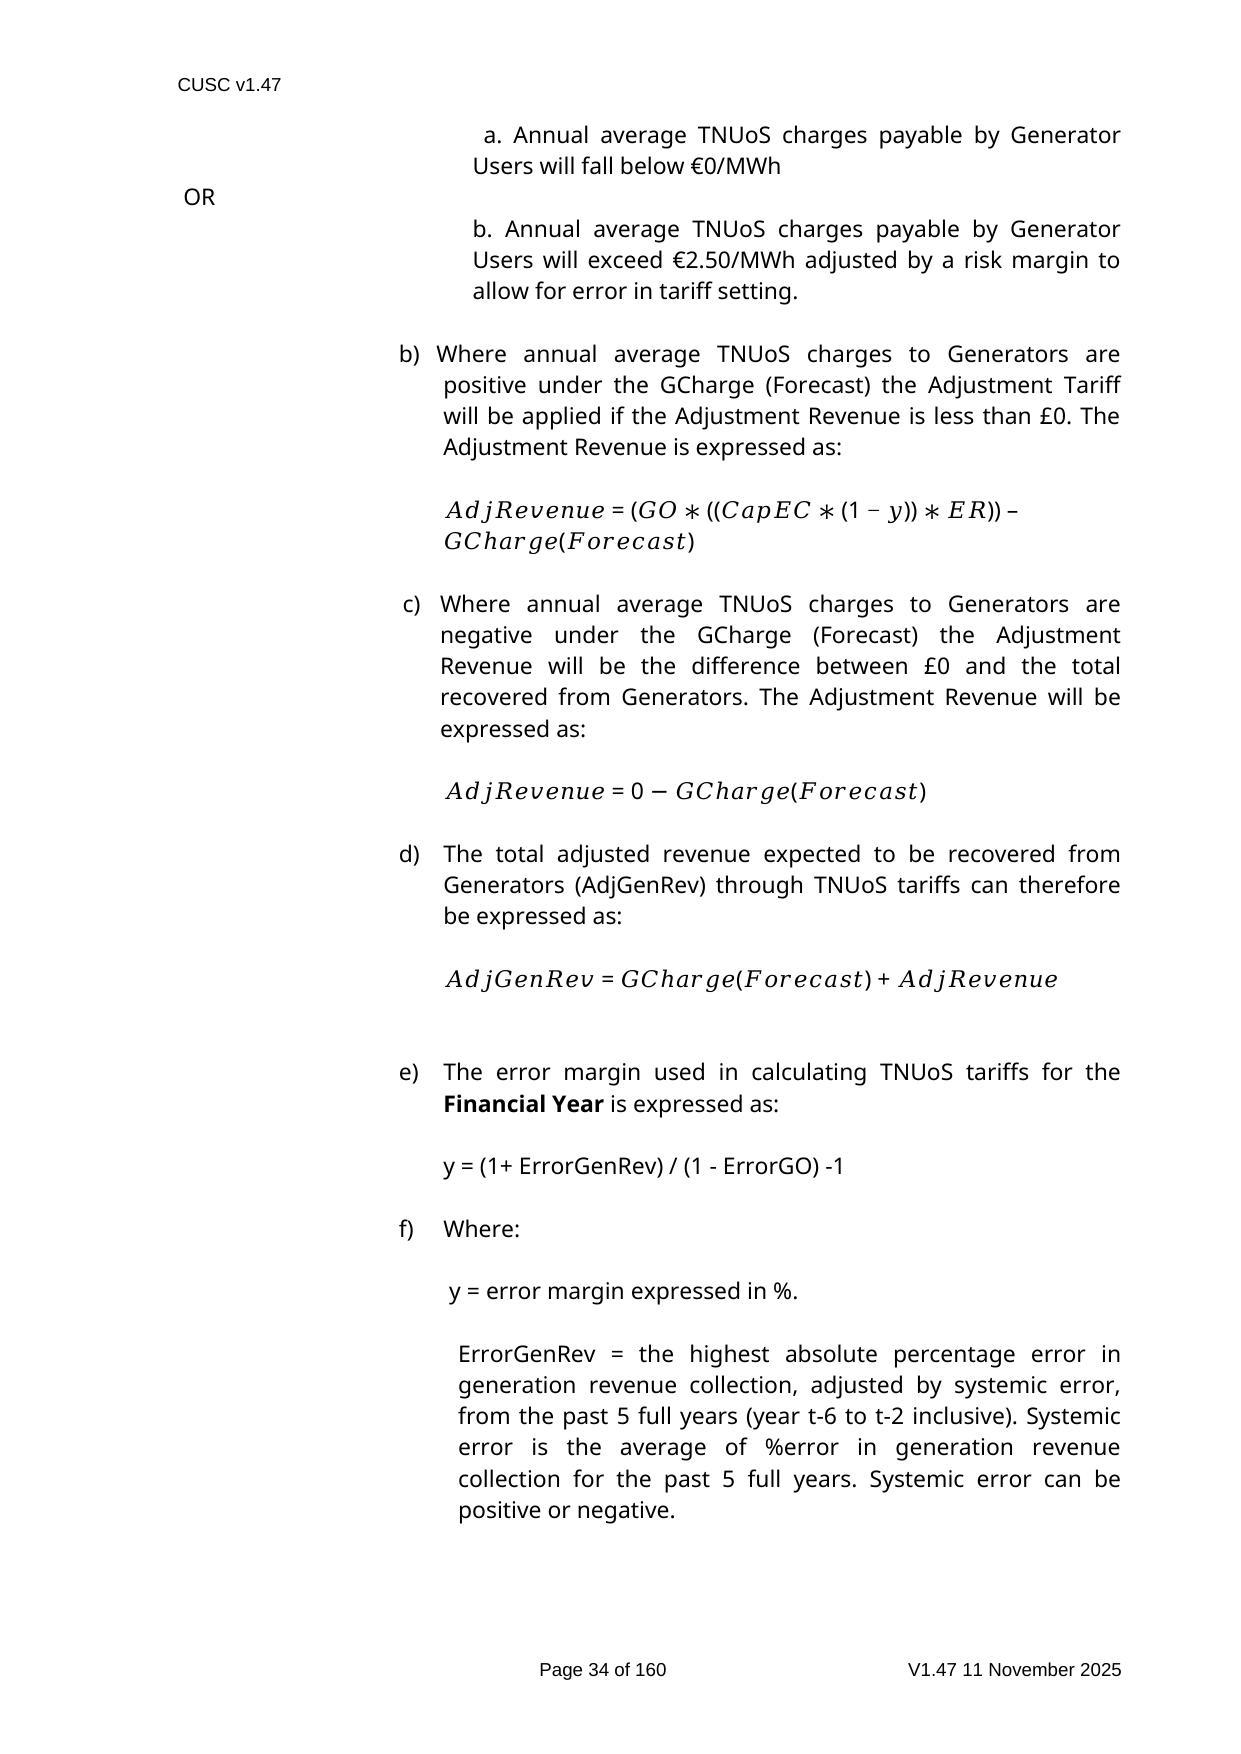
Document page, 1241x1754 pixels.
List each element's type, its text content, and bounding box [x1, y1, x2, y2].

text 𝐴𝑑𝑗𝑅𝑒𝑣𝑒𝑛𝑢𝑒 = (𝐺𝑂 ∗ ((𝐶𝑎𝑝𝐸𝐶 ∗ (1 − 𝑦)) ∗ 𝐸𝑅)) – [443, 494, 1121, 525]
text 𝐺𝐶ℎ𝑎𝑟𝑔𝑒(𝐹𝑜𝑟𝑒𝑐𝑎𝑠𝑡) [443, 525, 1121, 556]
text 𝐴𝑑𝑗𝐺𝑒𝑛𝑅𝑒𝑣 = 𝐺𝐶ℎ𝑎𝑟𝑔𝑒(𝐹𝑜𝑟𝑒𝑐𝑎𝑠𝑡) + 𝐴𝑑𝑗𝑅𝑒𝑣𝑒𝑛𝑢𝑒 [443, 962, 1121, 994]
list Where: [399, 1212, 1121, 1244]
list The total adjusted revenue expected to be recovered from Generators (AdjGenRev) through TNUoS tariffs can therefore be expressed as: [399, 837, 1121, 931]
text OR [177, 181, 1121, 212]
text ErrorGenRev = the highest absolute percentage error in generation revenue collection, adjusted by systemic error, from the past 5 full years (year t-6 to t-2 inclusive). Systemic error is the average of %error in generation revenue collection for the past 5 full years. Systemic error can be positive or negative. [458, 1337, 1121, 1525]
text y = (1+ ErrorGenRev) / (1 - ErrorGO) -1 [443, 1150, 1121, 1181]
text y = error margin expressed in %. [413, 1275, 1121, 1306]
text a. Annual average TNUoS charges payable by Generator Users will fall below €0/MWh [472, 119, 1121, 181]
list Where annual average TNUoS charges to Generators are negative under the GCharge (Forecast) the Adjustment Revenue will be the difference between £0 and the total recovered from Generators. The Adjustment Revenue will be expressed as: [402, 587, 1121, 744]
list The error margin used in calculating TNUoS tariffs for the Financial Year is expressed as: [399, 1056, 1121, 1119]
text b. Annual average TNUoS charges payable by Generator Users will exceed €2.50/MWh adjusted by a risk margin to allow for error in tariff setting. [472, 212, 1121, 306]
text b) Where annual average TNUoS charges to Generators are positive under the GCharge (Forecast) the Adjustment Tariff will be applied if the Adjustment Revenue is less than £0. The Adjustment Revenue is expressed as: [399, 337, 1121, 462]
text 𝐴𝑑𝑗𝑅𝑒𝑣𝑒𝑛𝑢𝑒 = 0 − 𝐺𝐶ℎ𝑎𝑟𝑔𝑒(𝐹𝑜𝑟𝑒𝑐𝑎𝑠𝑡) [443, 775, 1121, 806]
